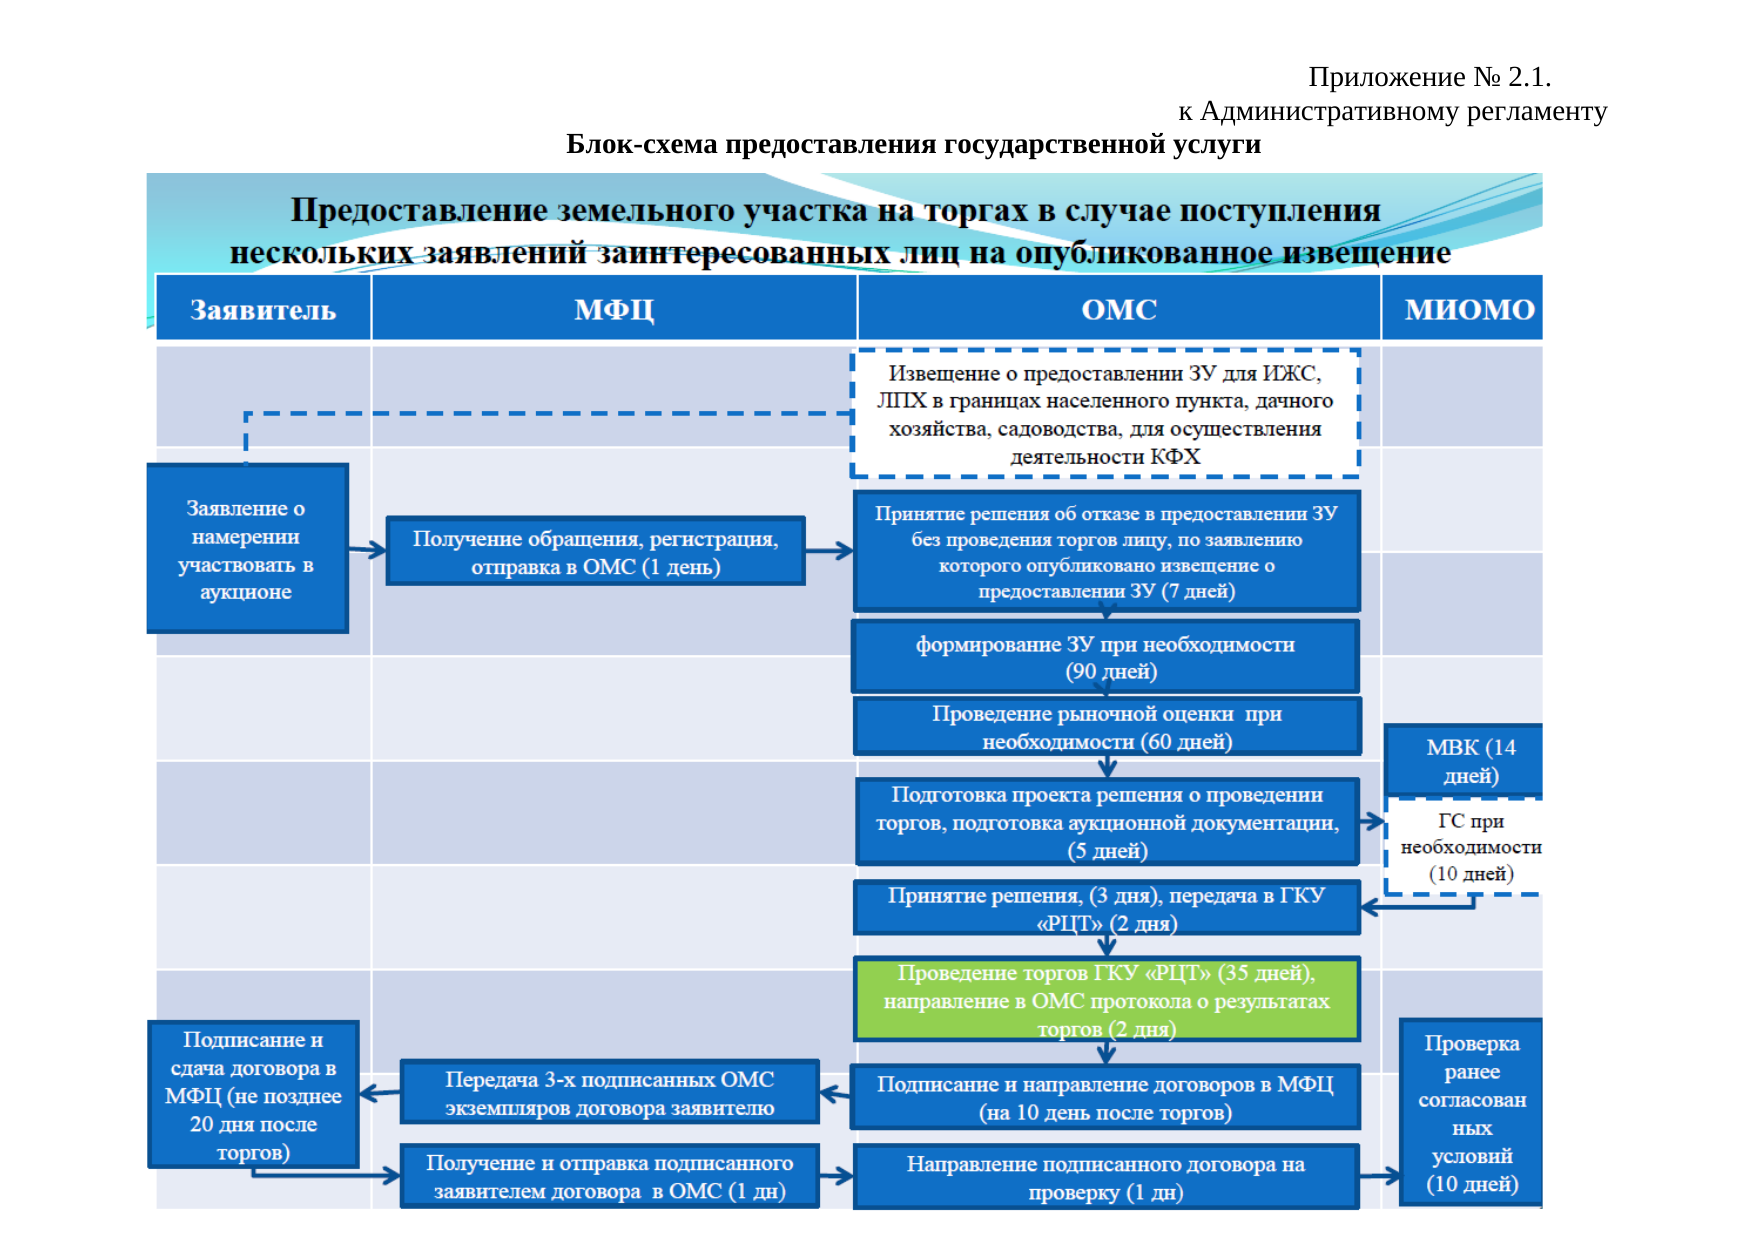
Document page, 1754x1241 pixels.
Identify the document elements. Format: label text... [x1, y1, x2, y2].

text Блок-схема предоставления государственной услуги [118, 126, 1636, 160]
text к Административному регламенту [118, 93, 1636, 126]
text Приложение № 2.1. [118, 59, 1636, 93]
